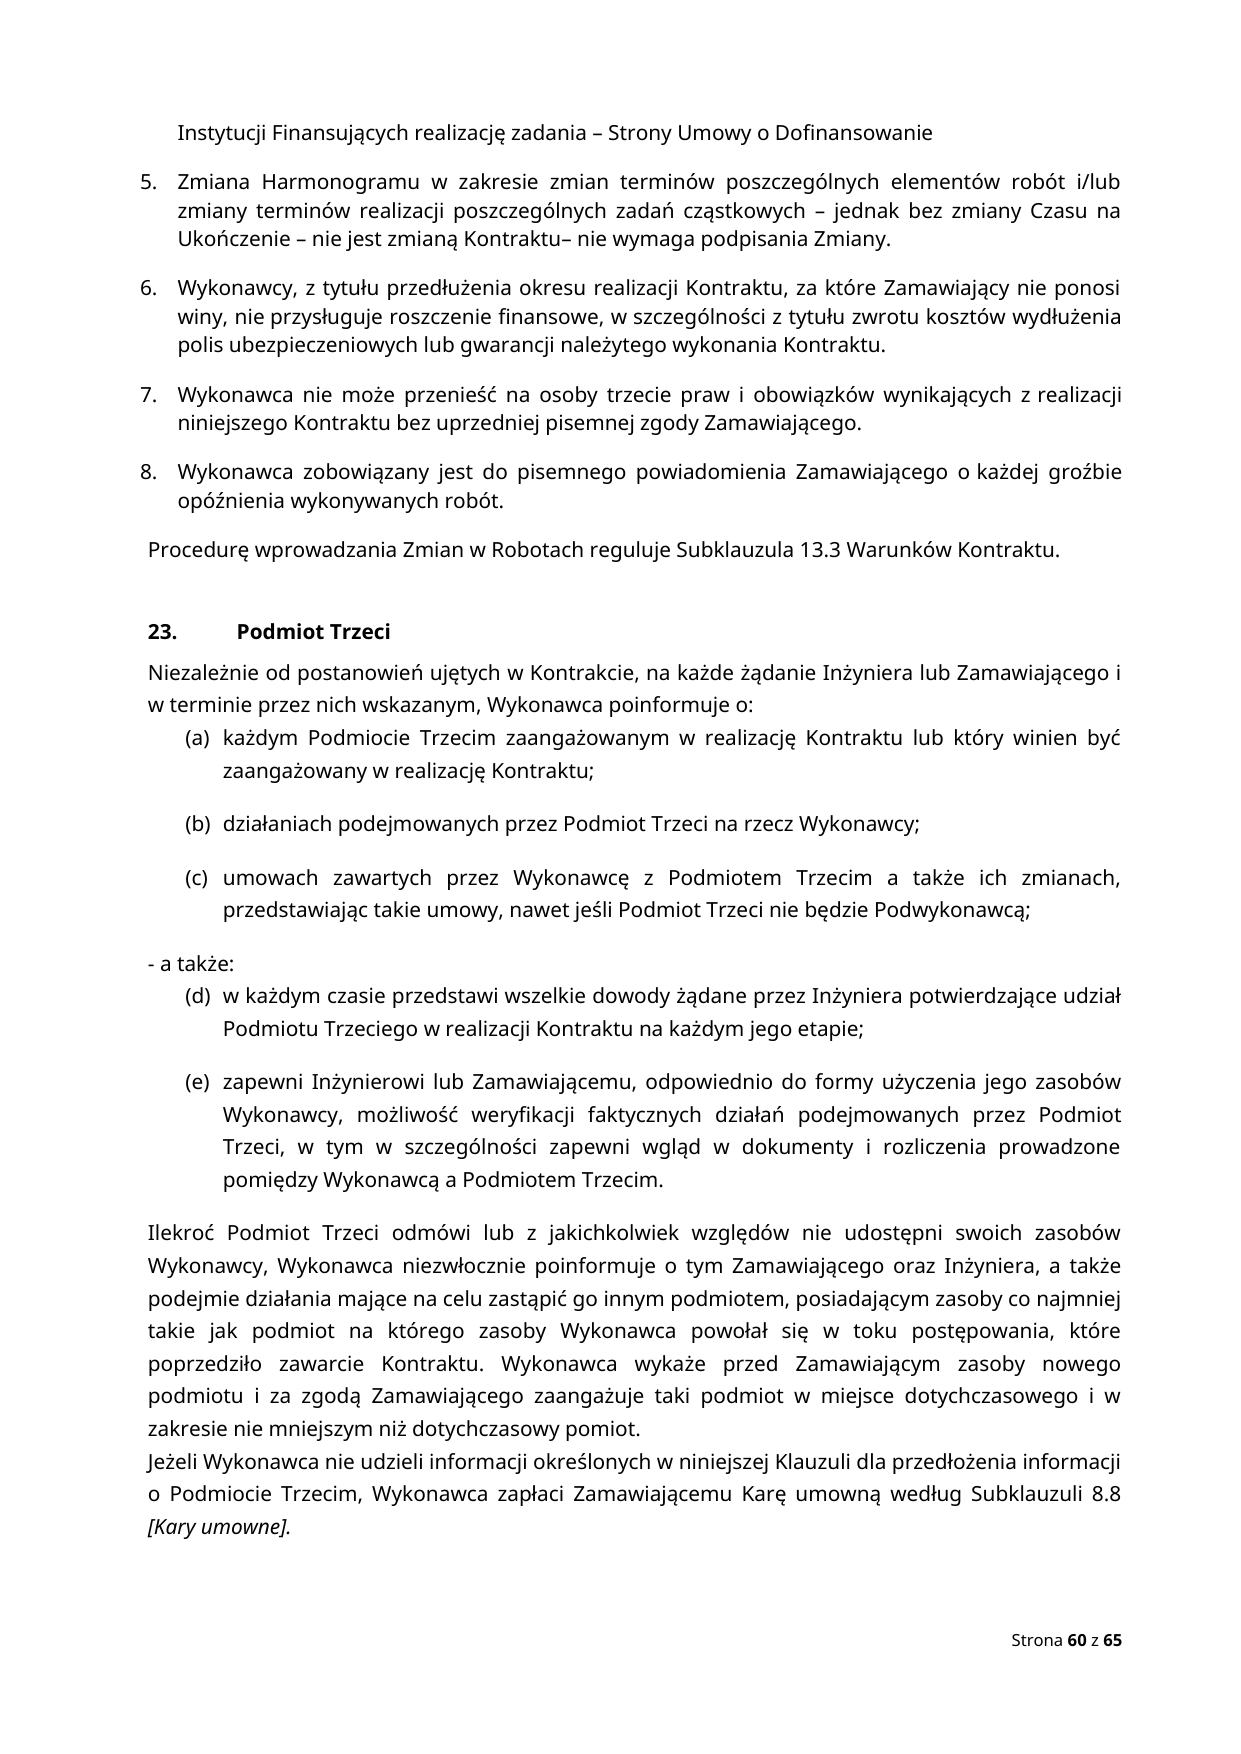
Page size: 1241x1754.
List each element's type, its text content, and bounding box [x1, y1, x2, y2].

list Wykonawcy, z tytułu przedłużenia okresu realizacji Kontraktu, za które Zamawiający nie ponosi winy, nie przysługuje roszczenie finansowe, w szczególności z tytułu zwrotu kosztów wydłużenia polis ubezpieczeniowych lub gwarancji należytego wykonania Kontraktu. [140, 273, 1122, 359]
list zapewni Inżynierowi lub Zamawiającemu, odpowiednio do formy użyczenia jego zasobów Wykonawcy, możliwość weryfikacji faktycznych działań podejmowanych przez Podmiot Trzeci, w tym w szczególności zapewni wgląd w dokumenty i rozliczenia prowadzone pomiędzy Wykonawcą a Podmiotem Trzecim. [185, 1067, 1122, 1193]
list działaniach podejmowanych przez Podmiot Trzeci na rzecz Wykonawcy; [185, 809, 1122, 838]
list Wykonawca nie może przenieść na osoby trzecie praw i obowiązków wynikających z realizacji niniejszego Kontraktu bez uprzedniej pisemnej zgody Zamawiającego. [140, 380, 1122, 437]
text Procedurę wprowadzania Zmian w Robotach reguluje Subklauzula 13.3 Warunków Kontraktu. [148, 535, 1122, 563]
text Niezależnie od postanowień ujętych w Kontrakcie, na każde żądanie Inżyniera lub Zamawiającego i w terminie przez nich wskazanym, Wykonawca poinformuje o: [148, 658, 1122, 719]
list Zmiana Harmonogramu w zakresie zmian terminów poszczególnych elementów robót i/lub zmiany terminów realizacji poszczególnych zadań cząstkowych – jednak bez zmiany Czasu na Ukończenie – nie jest zmianą Kontraktu– nie wymaga podpisania Zmiany. [140, 167, 1122, 253]
list każdym Podmiocie Trzecim zaangażowanym w realizację Kontraktu lub który winien być zaangażowany w realizację Kontraktu; [185, 723, 1122, 784]
text Podmiot Trzeci [148, 617, 1122, 645]
text Ilekroć Podmiot Trzeci odmówi lub z jakichkolwiek względów nie udostępni swoich zasobów Wykonawcy, Wykonawca niezwłocznie poinformuje o tym Zamawiającego oraz Inżyniera, a także podejmie działania mające na celu zastąpić go innym podmiotem, posiadającym zasoby co najmniej takie jak podmiot na którego zasoby Wykonawca powołał się w toku postępowania, które poprzedziło zawarcie Kontraktu. Wykonawca wykaże przed Zamawiającym zasoby nowego podmiotu i za zgodą Zamawiającego zaangażuje taki podmiot w miejsce dotychczasowego i w zakresie nie mniejszym niż dotychczasowy pomiot. [148, 1218, 1122, 1443]
list Wykonawca zobowiązany jest do pisemnego powiadomienia Zamawiającego o każdej groźbie opóźnienia wykonywanych robót. [140, 457, 1122, 514]
list umowach zawartych przez Wykonawcę z Podmiotem Trzecim a także ich zmianach, przedstawiając takie umowy, nawet jeśli Podmiot Trzeci nie będzie Podwykonawcą; [185, 863, 1122, 924]
list w każdym czasie przedstawi wszelkie dowody żądane przez Inżyniera potwierdzające udział Podmiotu Trzeciego w realizacji Kontraktu na każdym jego etapie; [185, 981, 1122, 1042]
text Jeżeli Wykonawca nie udzieli informacji określonych w niniejszej Klauzuli dla przedłożenia informacji o Podmiocie Trzecim, Wykonawca zapłaci Zamawiającemu Karę umowną według Subklauzuli 8.8 [Kary umowne]. [148, 1447, 1122, 1540]
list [148, 118, 1122, 147]
text - a także: [148, 949, 1122, 977]
